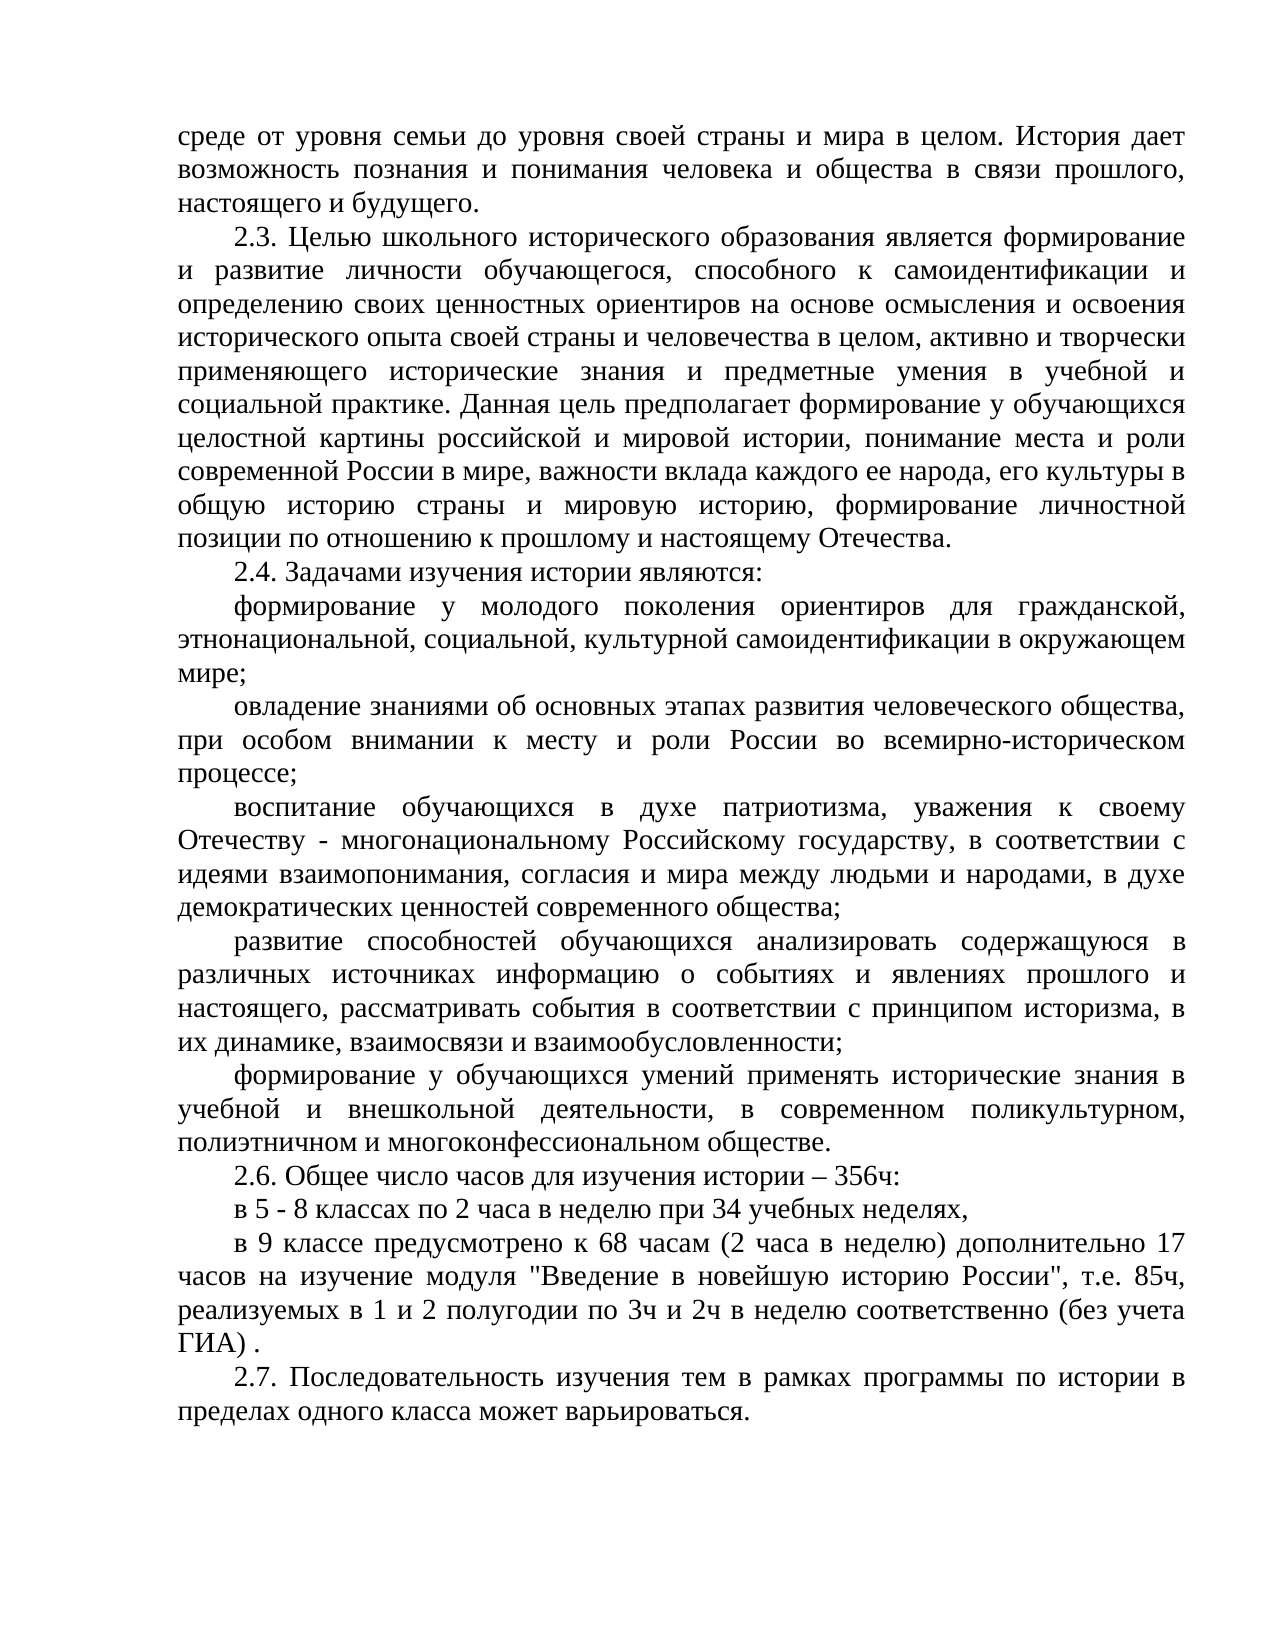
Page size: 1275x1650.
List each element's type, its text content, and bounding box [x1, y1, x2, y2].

text в 9 классе предусмотрено к 68 часам (2 часа в неделю) дополнительно 17 часов на изучение модуля "Введение в новейшую историю России", т.е. 85ч, реализуемых в 1 и 2 полугодии по 3ч и 2ч в неделю соответственно (без учета ГИА) . [177, 1225, 1186, 1359]
text формирование у обучающихся умений применять исторические знания в учебной и внешкольной деятельности, в современном поликультурном, полиэтничном и многоконфессиональном обществе. [177, 1057, 1186, 1158]
text 2.3. Целью школьного исторического образования является формирование и развитие личности обучающегося, способного к самоидентификации и определению своих ценностных ориентиров на основе осмысления и освоения исторического опыта своей страны и человечества в целом, активно и творчески применяющего исторические знания и предметные умения в учебной и социальной практике. Данная цель предполагает формирование у обучающихся целостной картины российской и мировой истории, понимание места и роли современной России в мире, важности вклада каждого ее народа, его культуры в общую историю страны и мировую историю, формирование личностной позиции по отношению к прошлому и настоящему Отечества. [177, 219, 1186, 554]
text овладение знаниями об основных этапах развития человеческого общества, при особом внимании к месту и роли России во всемирно-историческом процессе; [177, 688, 1186, 789]
text 2.4. Задачами изучения истории являются: [177, 554, 1186, 588]
text 2.6. Общее число часов для изучения истории – 356ч: [177, 1158, 1186, 1191]
text воспитание обучающихся в духе патриотизма, уважения к своему Отечеству - многонациональному Российскому государству, в соответствии с идеями взаимопонимания, согласия и мира между людьми и народами, в духе демократических ценностей современного общества; [177, 789, 1186, 923]
text развитие способностей обучающихся анализировать содержащуюся в различных источниках информацию о событиях и явлениях прошлого и настоящего, рассматривать события в соответствии с принципом историзма, в их динамике, взаимосвязи и взаимообусловленности; [177, 923, 1186, 1057]
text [177, 118, 1186, 219]
text 2.7. Последовательность изучения тем в рамках программы по истории в пределах одного класса может варьироваться. [177, 1359, 1186, 1426]
text в 5 - 8 классах по 2 часа в неделю при 34 учебных неделях, [177, 1191, 1186, 1225]
text формирование у молодого поколения ориентиров для гражданской, этнонациональной, социальной, культурной самоидентификации в окружающем мире; [177, 588, 1186, 688]
